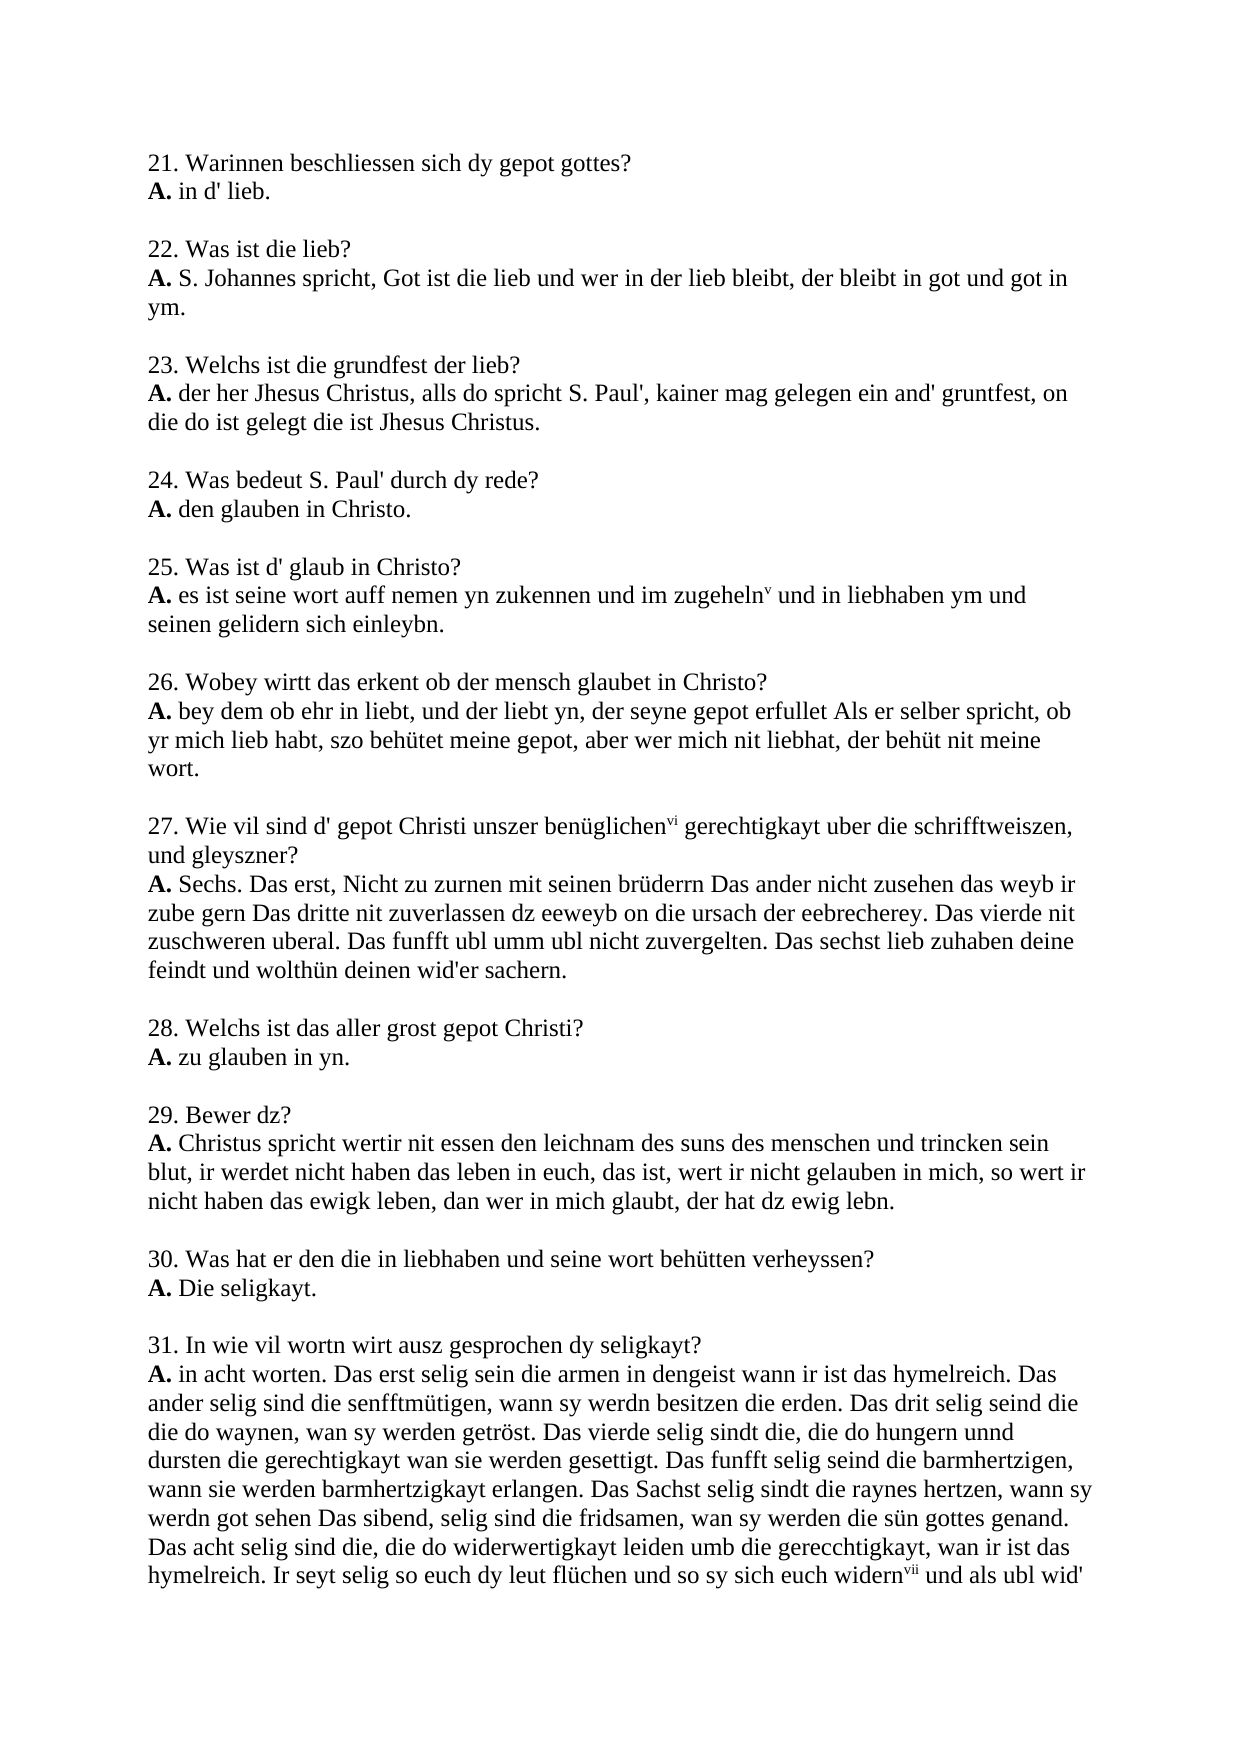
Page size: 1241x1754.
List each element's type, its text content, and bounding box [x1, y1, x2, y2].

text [148, 1331, 1093, 1589]
text 28. Welchs ist das aller grost gepot Christi? A. zu glauben in yn. [148, 1013, 1093, 1071]
text 29. Bewer dz? A. Christus spricht wertir nit essen den leichnam des suns des menschen und trincken sein blut, ir werdet nicht haben das leben in euch, das ist, wert ir nicht gelauben in mich, so wert ir nicht haben das ewigk leben, dan wer in mich glaubt, der hat dz ewig lebn. [148, 1100, 1093, 1215]
text 25. Was ist d' glaub in Christo? A. es ist seine wort auff nemen yn zukennen und im zugeheln und in liebhaben ym und seinen gelidern sich einleybn. [148, 552, 1093, 638]
text 23. Welchs ist die grundfest der lieb? A. der her Jhesus Christus, alls do spricht S. Paul', kainer mag gelegen ein and' gruntfest, on die do ist gelegt die ist Jhesus Christus. [148, 350, 1093, 436]
text 27. Wie vil sind d' gepot Christi unszer benüglichen gerechtigkayt uber die schrifftweiszen, und gleyszner? A. Sechs. Das erst, Nicht zu zurnen mit seinen brüderrn Das ander nicht zusehen das weyb ir zube gern Das dritte nit zuverlassen dz eeweyb on die ursach der eebrecherey. Das vierde nit zuschweren uberal. Das funfft ubl umm ubl nicht zuvergelten. Das sechst lieb zuhaben deine feindt und wolthün deinen wid'er sachern. [148, 811, 1093, 984]
text 30. Was hat er den die in liebhaben und seine wort behütten verheyssen? A. Die seligkayt. [148, 1244, 1093, 1301]
text 24. Was bedeut S. Paul' durch dy rede? A. den glauben in Christo. [148, 465, 1093, 523]
text 22. Was ist die lieb? A. S. Johannes spricht, Got ist die lieb und wer in der lieb bleibt, der bleibt in got und got in ym. [148, 234, 1093, 321]
text 21. Warinnen beschliessen sich dy gepot gottes? A. in d' lieb. [148, 148, 1093, 205]
text 26. Wobey wirtt das erkent ob der mensch glaubet in Christo? A. bey dem ob ehr in liebt, und der liebt yn, der seyne gepot erfullet Als er selber spricht, ob yr mich lieb habt, szo behütet meine gepot, aber wer mich nit liebhat, der behüt nit meine wort. [148, 667, 1093, 782]
